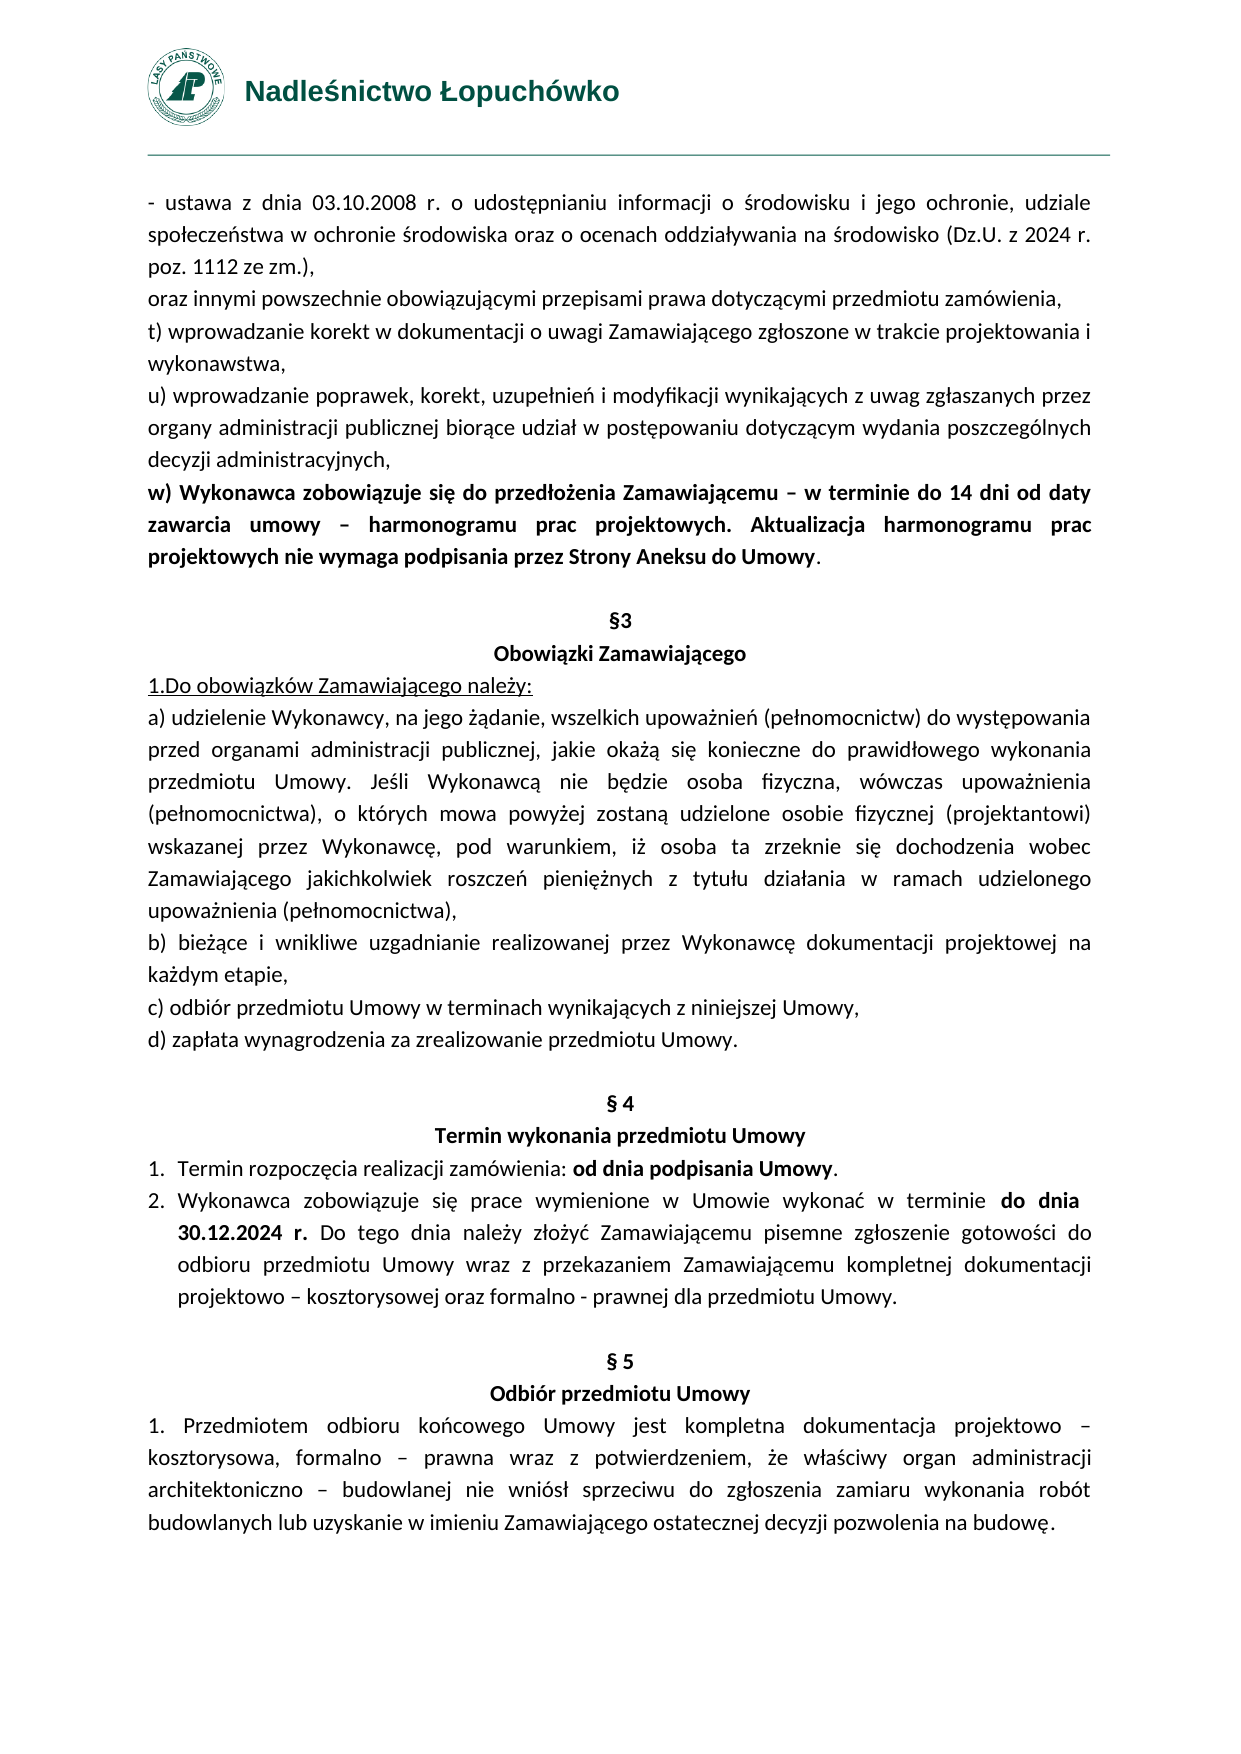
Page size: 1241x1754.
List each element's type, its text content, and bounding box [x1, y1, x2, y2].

text Obowiązki Zamawiającego [148, 639, 1093, 667]
text - ustawa z dnia 03.10.2008 r. o udostępnianiu informacji o środowisku i jego ochronie, udziale społeczeństwa w ochronie środowiska oraz o ocenach oddziaływania na środowisko (Dz.U. z 2024 r. poz. 1112 ze zm.), [148, 188, 1093, 280]
text c) odbiór przedmiotu Umowy w terminach wynikających z niniejszej Umowy, [148, 993, 1093, 1021]
text 1. Przedmiotem odbioru końcowego Umowy jest kompletna dokumentacja projektowo – kosztorysowa, formalno – prawna wraz z potwierdzeniem, że właściwy organ administracji architektoniczno – budowlanej nie wniósł sprzeciwu do zgłoszenia zamiaru wykonania robót budowlanych lub uzyskanie w imieniu Zamawiającego ostatecznej decyzji pozwolenia na budowę. [148, 1411, 1093, 1536]
text a) udzielenie Wykonawcy, na jego żądanie, wszelkich upoważnień (pełnomocnictw) do występowania przed organami administracji publicznej, jakie okażą się konieczne do prawidłowego wykonania przedmiotu Umowy. Jeśli Wykonawcą nie będzie osoba fizyczna, wówczas upoważnienia (pełnomocnictwa), o których mowa powyżej zostaną udzielone osobie fizycznej (projektantowi) wskazanej przez Wykonawcę, pod warunkiem, iż osoba ta zrzeknie się dochodzenia wobec Zamawiającego jakichkolwiek roszczeń pieniężnych z tytułu działania w ramach udzielonego upoważnienia (pełnomocnictwa), [148, 703, 1093, 924]
text §3 [148, 606, 1093, 634]
text Termin wykonania przedmiotu Umowy [148, 1121, 1093, 1149]
list Termin rozpoczęcia realizacji zamówienia: od dnia podpisania Umowy. [148, 1154, 1093, 1182]
text t) wprowadzanie korekt w dokumentacji o uwagi Zamawiającego zgłoszone w trakcie projektowania i wykonawstwa, [148, 317, 1093, 377]
list Wykonawca zobowiązuje się prace wymienione w Umowie wykonać w terminie do dnia 30.12.2024 r. Do tego dnia należy złożyć Zamawiającemu pisemne zgłoszenie gotowości do odbioru przedmiotu Umowy wraz z przekazaniem Zamawiającemu kompletnej dokumentacji projektowo – kosztorysowej oraz formalno - prawnej dla przedmiotu Umowy. [148, 1186, 1093, 1310]
text oraz innymi powszechnie obowiązującymi przepisami prawa dotyczącymi przedmiotu zamówienia, [148, 284, 1093, 313]
text Odbiór przedmiotu Umowy [148, 1379, 1093, 1407]
text § 5 [148, 1347, 1093, 1375]
text u) wprowadzanie poprawek, korekt, uzupełnień i modyfikacji wynikających z uwag zgłaszanych przez organy administracji publicznej biorące udział w postępowaniu dotyczącym wydania poszczególnych decyzji administracyjnych, [148, 381, 1093, 473]
text d) zapłata wynagrodzenia za zrealizowanie przedmiotu Umowy. [148, 1025, 1093, 1053]
text w) Wykonawca zobowiązuje się do przedłożenia Zamawiającemu – w terminie do 14 dni od daty zawarcia umowy – harmonogramu prac projektowych. Aktualizacja harmonogramu prac projektowych nie wymaga podpisania przez Strony Aneksu do Umowy. [148, 478, 1093, 570]
text b) bieżące i wnikliwe uzgadnianie realizowanej przez Wykonawcę dokumentacji projektowej na każdym etapie, [148, 928, 1093, 988]
text 1.Do obowiązków Zamawiającego należy: [148, 671, 1093, 699]
text § 4 [148, 1089, 1093, 1117]
